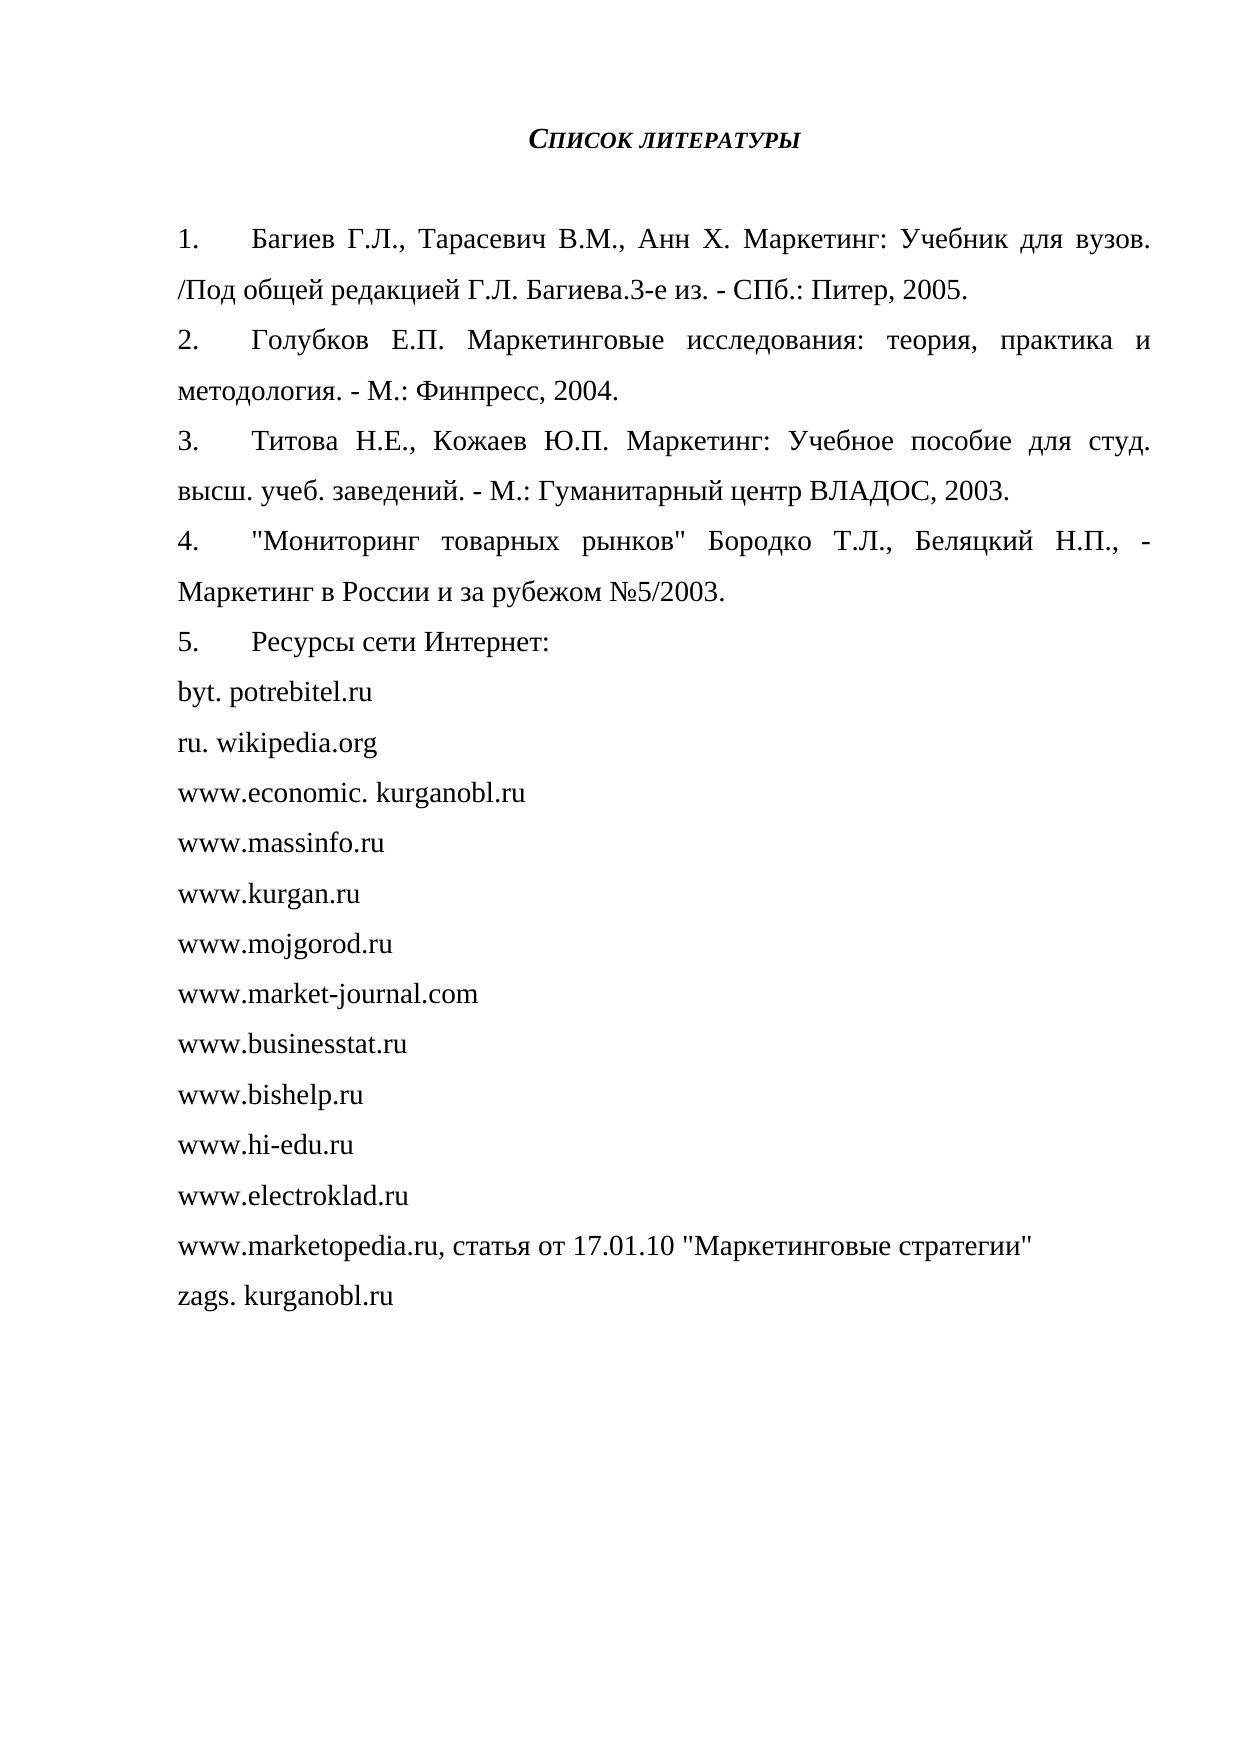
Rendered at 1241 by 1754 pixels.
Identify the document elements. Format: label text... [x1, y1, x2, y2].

text www.mojgorod.ru [177, 926, 1152, 959]
text www.electroklad.ru [177, 1178, 1152, 1211]
text Багиев Г.Л., Тарасевич В.М., Анн Х. Маркетинг: Учебник для вузов. /Под общей редакцией Г.Л. Багиева.3-е из. - СПб.: Питер, 2005. [177, 222, 1152, 306]
text ru. wikipedia.org [177, 725, 1152, 758]
text zags. kurganobl.ru [177, 1278, 1152, 1312]
text www.economic. kurganobl.ru [177, 775, 1152, 809]
text byt. potrebitel.ru [177, 674, 1152, 708]
subtitle Список литературы [177, 121, 1152, 154]
text www.hi-edu.ru [177, 1127, 1152, 1161]
text Голубков Е.П. Маркетинговые исследования: теория, практика и методология. - М.: Финпресс, 2004. [177, 322, 1152, 406]
text www.kurgan.ru [177, 876, 1152, 909]
text www.market-journal.com [177, 976, 1152, 1010]
text www.massinfo.ru [177, 825, 1152, 859]
text www.marketopedia.ru, статья от 17.01.10 "Маркетинговые стратегии" [177, 1228, 1152, 1261]
text "Мониторинг товарных рынков" Бородко Т.Л., Беляцкий Н.П., - Маркетинг в России и за рубежом №5/2003. [177, 523, 1152, 607]
text Ресурсы сети Интернет: [177, 624, 1152, 658]
text www.businesstat.ru [177, 1027, 1152, 1060]
text Титова Н.Е., Кожаев Ю.П. Маркетинг: Учебное пособие для студ. высш. учеб. заведений. - М.: Гуманитарный центр ВЛАДОС, 2003. [177, 423, 1152, 507]
text www.bishelp.ru [177, 1077, 1152, 1111]
